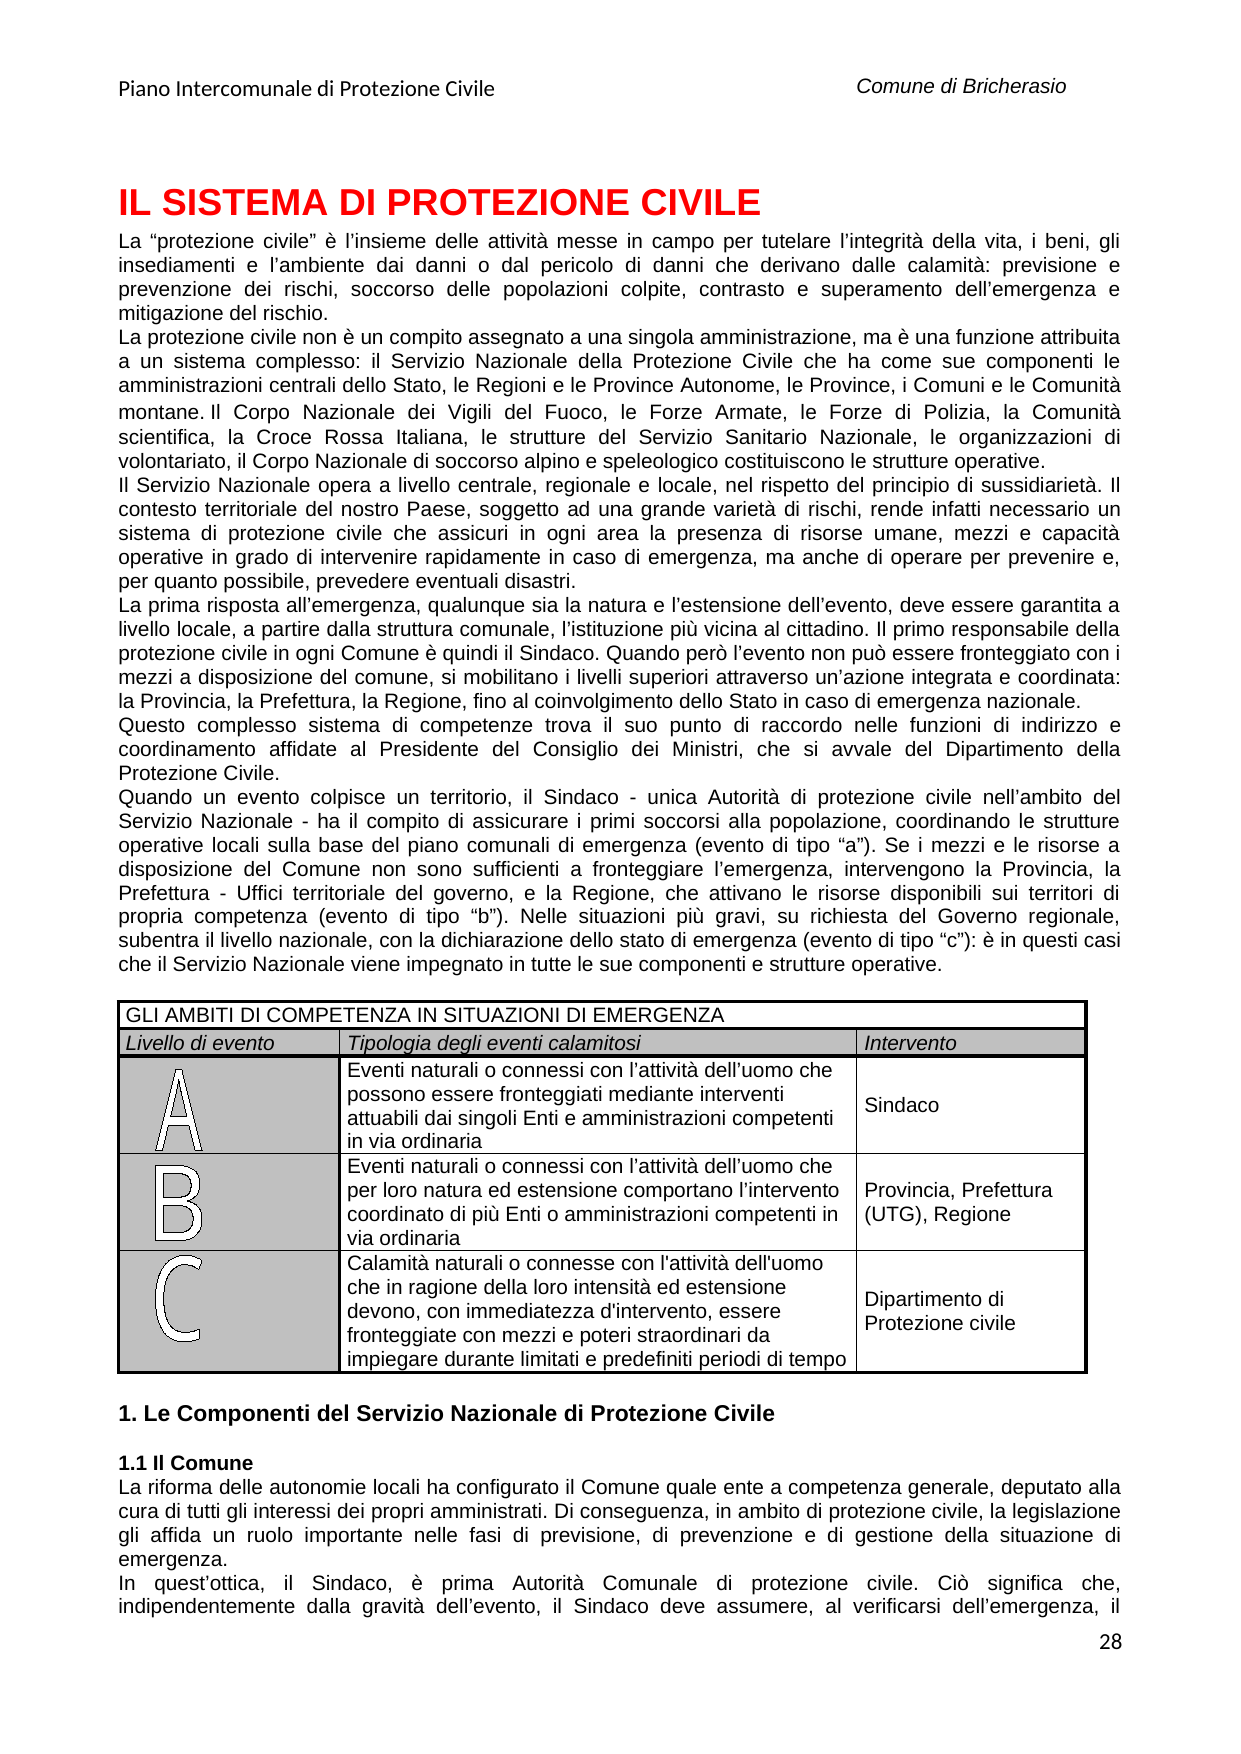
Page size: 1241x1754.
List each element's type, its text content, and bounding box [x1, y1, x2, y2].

table_cell [120, 1154, 338, 1250]
table_cell [1079, 1374, 1086, 1400]
table_cell Livello di evento [120, 1030, 339, 1054]
subtitle 1.1 Il Comune [118, 1451, 1122, 1474]
text Il Servizio Nazionale opera a livello centrale, regionale e locale, nel rispetto del principio di sussidiarietà. Il contesto territoriale del nostro Paese, soggetto ad una grande varietà di rischi, rende infatti necessario un sistema di protezione civile che assicuri in ogni area la presenza di risorse umane, mezzi e capacità operative in grado di intervenire rapidamente in caso di emergenza, ma anche di operare per prevenire e, per quanto possibile, prevedere eventuali disastri. [118, 473, 1122, 593]
table_cell Dipartimento di Protezione civile [857, 1251, 1084, 1371]
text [118, 1570, 1122, 1618]
table_header GLI AMBITI DI COMPETENZA IN SITUAZIONI DI EMERGENZA [120, 1003, 1084, 1027]
text Questo complesso sistema di competenze trova il suo punto di raccordo nelle funzioni di indirizzo e coordinamento affidate al Presidente del Consiglio dei Ministri, che si avvale del Dipartimento della Protezione Civile. [118, 713, 1122, 784]
text La “protezione civile” è l’insieme delle attività messe in campo per tutelare l’integrità della vita, i beni, gli insediamenti e l’ambiente dai danni o dal pericolo di danni che derivano dalle calamità: previsione e prevenzione dei rischi, soccorso delle popolazioni colpite, contrasto e superamento dell’emergenza e mitigazione del rischio. [118, 229, 1122, 325]
text La riforma delle autonomie locali ha configurato il Comune quale ente a competenza generale, deputato alla cura di tutti gli interessi dei propri amministrati. Di conseguenza, in ambito di protezione civile, la legislazione gli affida un ruolo importante nelle fasi di previsione, di prevenzione e di gestione della situazione di emergenza. [118, 1474, 1122, 1570]
table_cell Eventi naturali o connessi con l’attività dell’uomo che possono essere fronteggiati mediante interventi attuabili dai singoli Enti e amministrazioni competenti in via ordinaria [341, 1058, 856, 1153]
text La prima risposta all’emergenza, qualunque sia la natura e l’estensione dell’evento, deve essere garantita a livello locale, a partire dalla struttura comunale, l’istituzione più vicina al cittadino. Il primo responsabile della protezione civile in ogni Comune è quindi il Sindaco. Quando però l’evento non può essere fronteggiato con i mezzi a disposizione del comune, si mobilitano i livelli superiori attraverso un’azione integrata e coordinata: la Provincia, la Prefettura, la Regione, fino al coinvolgimento dello Stato in caso di emergenza nazionale. [118, 593, 1122, 713]
table_cell Sindaco [857, 1058, 1084, 1153]
table_cell Tipologia degli eventi calamitosi [340, 1030, 856, 1054]
table_cell Provincia, Prefettura (UTG), Regione [857, 1154, 1084, 1250]
table_cell Calamità naturali o connesse con l'attività dell'uomo che in ragione della loro intensità ed estensione devono, con immediatezza d'intervento, essere fronteggiate con mezzi e poteri straordinari da impiegare durante limitati e predefiniti periodi di tempo [341, 1251, 856, 1371]
table_cell [120, 1058, 338, 1153]
text La protezione civile non è un compito assegnato a una singola amministrazione, ma è una funzione attribuita a un sistema complesso: il Servizio Nazionale della Protezione Civile che ha come sue componenti le amministrazioni centrali dello Stato, le Regioni e le Province Autonome, le Province, i Comuni e le Comunità montane. Il Corpo Nazionale dei Vigili del Fuoco, le Forze Armate, le Forze di Polizia, la Comunità scientifica, la Croce Rossa Italiana, le strutture del Servizio Sanitario Nazionale, le organizzazioni di volontariato, il Corpo Nazionale di soccorso alpino e speleologico costituiscono le strutture operative. [118, 325, 1122, 473]
subtitle IL SISTEMA DI PROTEZIONE CIVILE [118, 180, 1122, 223]
table_cell Eventi naturali o connessi con l’attività dell’uomo che per loro natura ed estensione comportano l’intervento coordinato di più Enti o amministrazioni competenti in via ordinaria [341, 1154, 856, 1250]
table_cell Intervento [857, 1030, 1084, 1054]
subtitle 1. Le Componenti del Servizio Nazionale di Protezione Civile [118, 1400, 1122, 1427]
table_cell [120, 1251, 338, 1371]
text Quando un evento colpisce un territorio, il Sindaco - unica Autorità di protezione civile nell’ambito del Servizio Nazionale - ha il compito di assicurare i primi soccorsi alla popolazione, coordinando le strutture operative locali sulla base del piano comunali di emergenza (evento di tipo “a”). Se i mezzi e le risorse a disposizione del Comune non sono sufficienti a fronteggiare l’emergenza, intervengono la Provincia, la Prefettura - Uffici territoriale del governo, e la Regione, che attivano le risorse disponibili sui territori di propria competenza (evento di tipo “b”). Nelle situazioni più gravi, su richiesta del Governo regionale, subentra il livello nazionale, con la dichiarazione dello stato di emergenza (evento di tipo “c”): è in questi casi che il Servizio Nazionale viene impegnato in tutte le sue componenti e strutture operative. [118, 784, 1122, 976]
